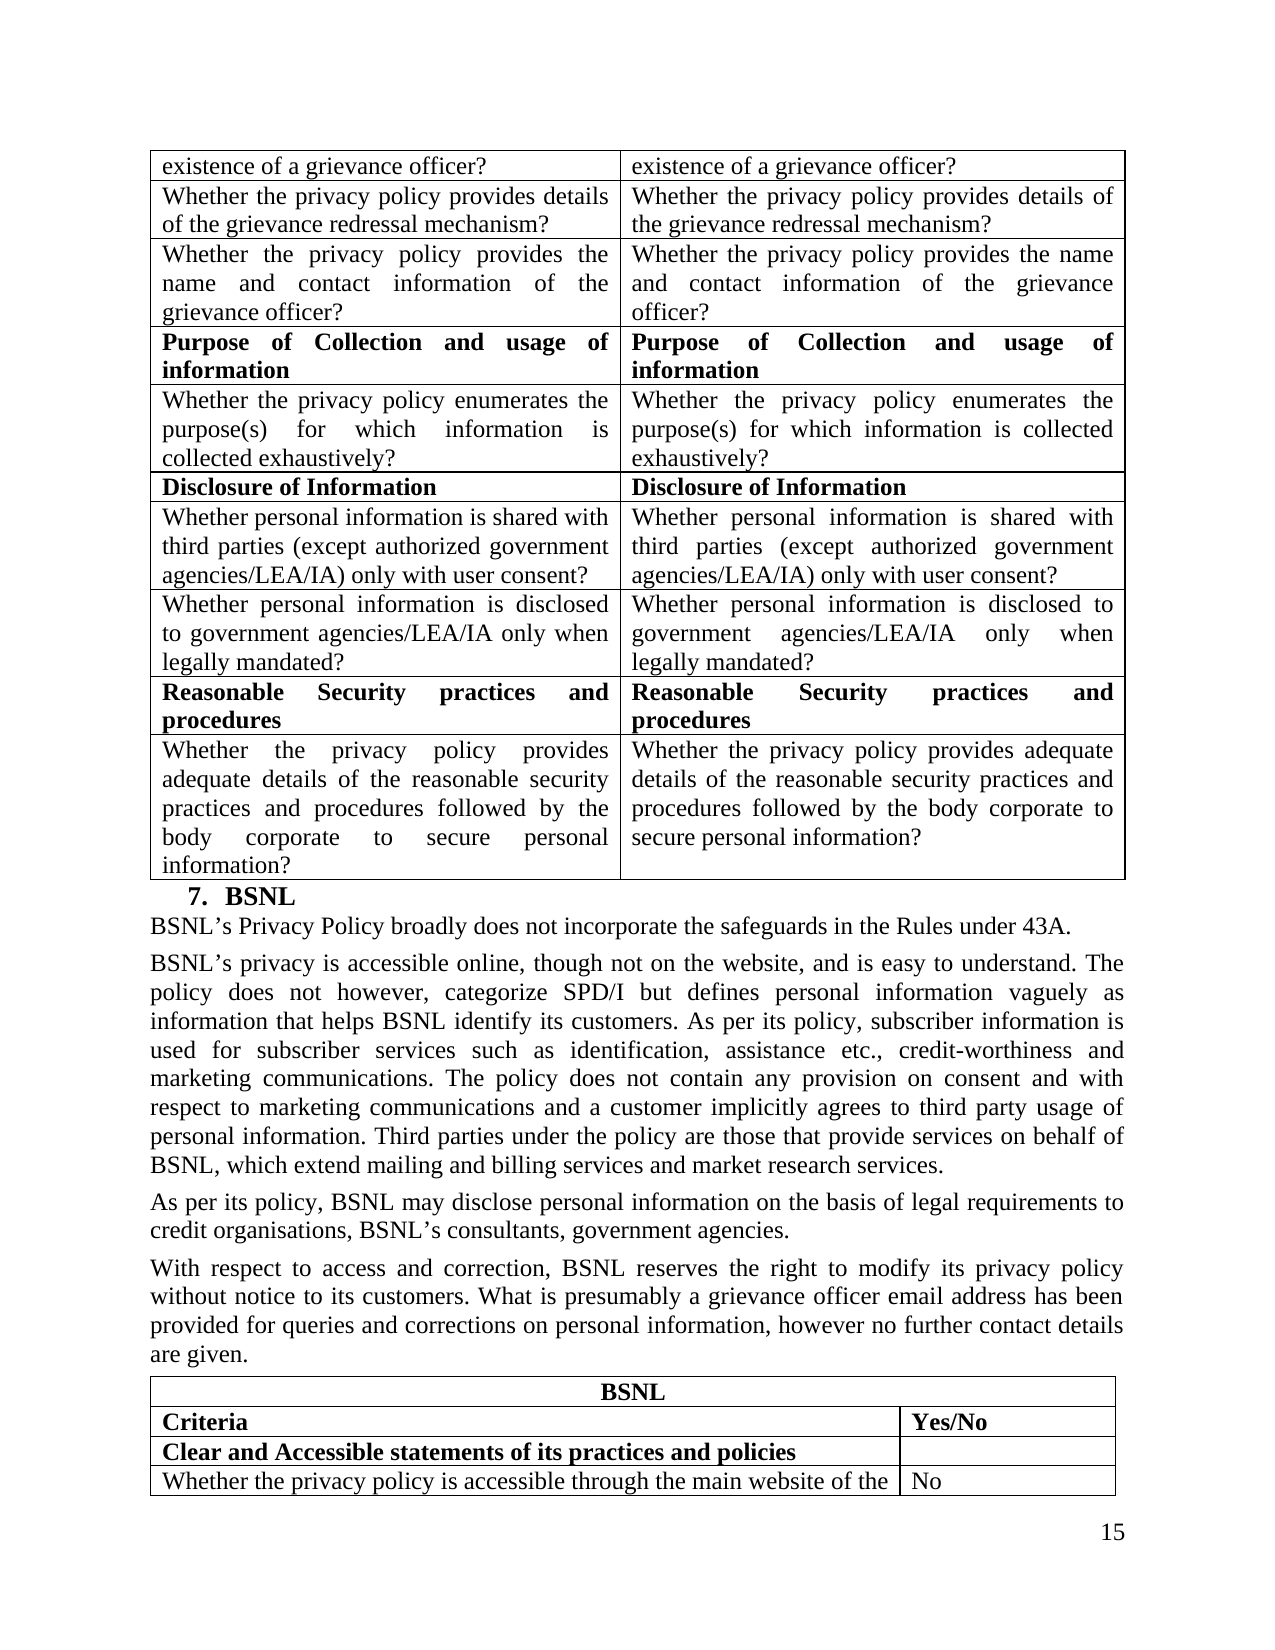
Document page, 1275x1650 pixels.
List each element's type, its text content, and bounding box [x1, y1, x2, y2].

subtitle BSNL [187, 880, 1125, 911]
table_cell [151, 151, 620, 180]
table_cell Whether the privacy policy provides details of the grievance redressal mechanism? [621, 181, 1124, 238]
table_cell Clear and Accessible statements of its practices and policies [151, 1437, 899, 1465]
text BSNL’s privacy is accessible online, though not on the website, and is easy to understand. The policy does not however, categorize SPD/I but defines personal information vaguely as information that helps BSNL identify its customers. As per its policy, subscriber information is used for subscriber services such as identification, assistance etc., credit-worthiness and marketing communications. The policy does not contain any provision on consent and with respect to marketing communications and a customer implicitly agrees to third party usage of personal information. Third parties under the policy are those that provide services on behalf of BSNL, which extend mailing and billing services and market research services. [150, 948, 1125, 1178]
table_cell Criteria [151, 1407, 899, 1436]
table_cell Purpose of Collection and usage of information [621, 327, 1124, 384]
table_cell Yes/No [901, 1407, 1115, 1436]
table_cell Whether the privacy policy provides the name and contact information of the grievance officer? [151, 239, 620, 326]
table_cell Whether personal information is disclosed to government agencies/LEA/IA only when legally mandated? [621, 590, 1124, 676]
table_cell Whether the privacy policy provides the name and contact information of the grievance officer? [621, 239, 1124, 326]
table_cell Reasonable Security practices and procedures [621, 677, 1124, 734]
text BSNL’s Privacy Policy broadly does not incorporate the safeguards in the Rules under 43A. [150, 911, 1125, 940]
table_cell Whether the privacy policy provides adequate details of the reasonable security practices and procedures followed by the body corporate to secure personal information? [621, 735, 1124, 879]
table_cell No [901, 1466, 1115, 1495]
table_cell Reasonable Security practices and procedures [151, 677, 620, 734]
text With respect to access and correction, BSNL reserves the right to modify its privacy policy without notice to its customers. What is presumably a grievance officer email address has been provided for queries and corrections on personal information, however no further contact details are given. [150, 1253, 1125, 1368]
table_cell Whether the privacy policy provides details of the grievance redressal mechanism? [151, 181, 620, 238]
table_cell Disclosure of Information [151, 473, 620, 501]
table_cell [901, 1437, 1115, 1465]
table_cell Whether personal information is shared with third parties (except authorized government agencies/LEA/IA) only with user consent? [151, 502, 620, 588]
table_cell Disclosure of Information [621, 473, 1124, 501]
table_cell Whether the privacy policy enumerates the purpose(s) for which information is collected exhaustively? [621, 385, 1124, 471]
text As per its policy, BSNL may disclose personal information on the basis of legal requirements to credit organisations, BSNL’s consultants, government agencies. [150, 1187, 1125, 1244]
table_cell Purpose of Collection and usage of information [151, 327, 620, 384]
table_cell Whether personal information is disclosed to government agencies/LEA/IA only when legally mandated? [151, 590, 620, 676]
table_cell Whether personal information is shared with third parties (except authorized government agencies/LEA/IA) only with user consent? [621, 502, 1124, 588]
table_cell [151, 1466, 899, 1495]
table_header BSNL [151, 1377, 1115, 1406]
table_cell Whether the privacy policy provides adequate details of the reasonable security practices and procedures followed by the body corporate to secure personal information? [151, 735, 620, 879]
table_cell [621, 151, 1124, 180]
table_cell Whether the privacy policy enumerates the purpose(s) for which information is collected exhaustively? [151, 385, 620, 471]
